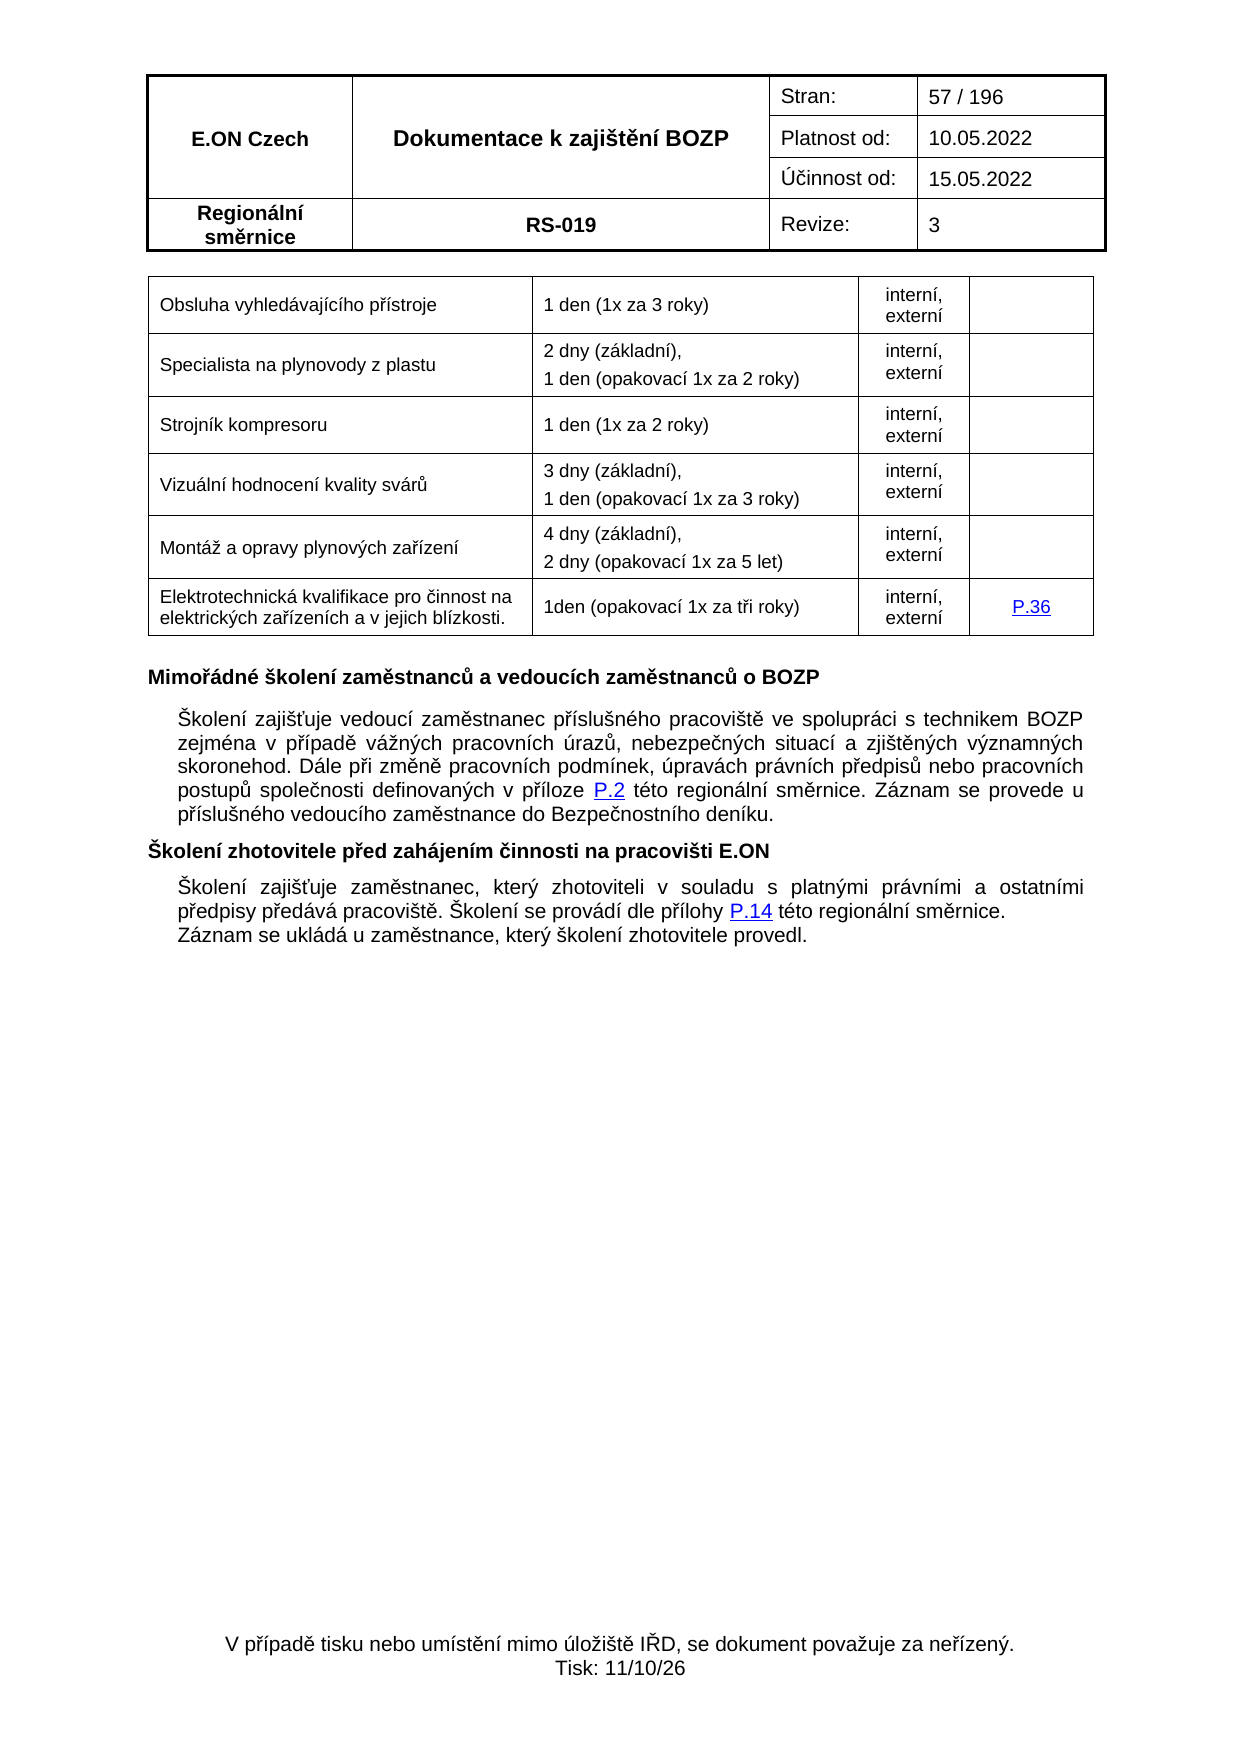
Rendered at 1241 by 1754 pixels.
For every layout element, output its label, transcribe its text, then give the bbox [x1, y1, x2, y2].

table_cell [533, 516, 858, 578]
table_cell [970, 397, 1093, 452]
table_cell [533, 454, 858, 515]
text Školení zhotovitele před zahájením činnosti na pracovišti E.ON [148, 839, 1085, 863]
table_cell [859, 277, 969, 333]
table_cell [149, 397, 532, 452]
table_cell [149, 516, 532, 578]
text Školení zajišťuje zaměstnanec, který zhotoviteli v souladu s platnými právními a ostatními předpisy předává pracoviště. Školení se provádí dle přílohy P.14 této regionální směrnice. [177, 875, 1085, 923]
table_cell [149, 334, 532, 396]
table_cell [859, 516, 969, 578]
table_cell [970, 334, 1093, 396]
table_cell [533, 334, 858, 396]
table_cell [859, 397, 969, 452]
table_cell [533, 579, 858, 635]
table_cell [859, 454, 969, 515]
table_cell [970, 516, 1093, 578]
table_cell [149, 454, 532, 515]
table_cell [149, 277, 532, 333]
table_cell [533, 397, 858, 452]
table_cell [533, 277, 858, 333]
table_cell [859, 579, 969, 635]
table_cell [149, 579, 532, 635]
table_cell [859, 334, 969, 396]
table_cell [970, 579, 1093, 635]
text Školení zajišťuje vedoucí zaměstnanec příslušného pracoviště ve spolupráci s technikem BOZP zejména v případě vážných pracovních úrazů, nebezpečných situací a zjištěných významných skoronehod. Dále při změně pracovních podmínek, úpravách právních předpisů nebo pracovních postupů společnosti definovaných v příloze P.2 této regionální směrnice. Záznam se provede u příslušného vedoucího zaměstnance do Bezpečnostního deníku. [177, 706, 1085, 826]
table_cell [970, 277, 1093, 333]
text Záznam se ukládá u zaměstnance, který školení zhotovitele provedl. [177, 923, 1085, 947]
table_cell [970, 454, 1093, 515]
text Mimořádné školení zaměstnanců a vedoucích zaměstnanců o BOZP [148, 665, 1085, 689]
